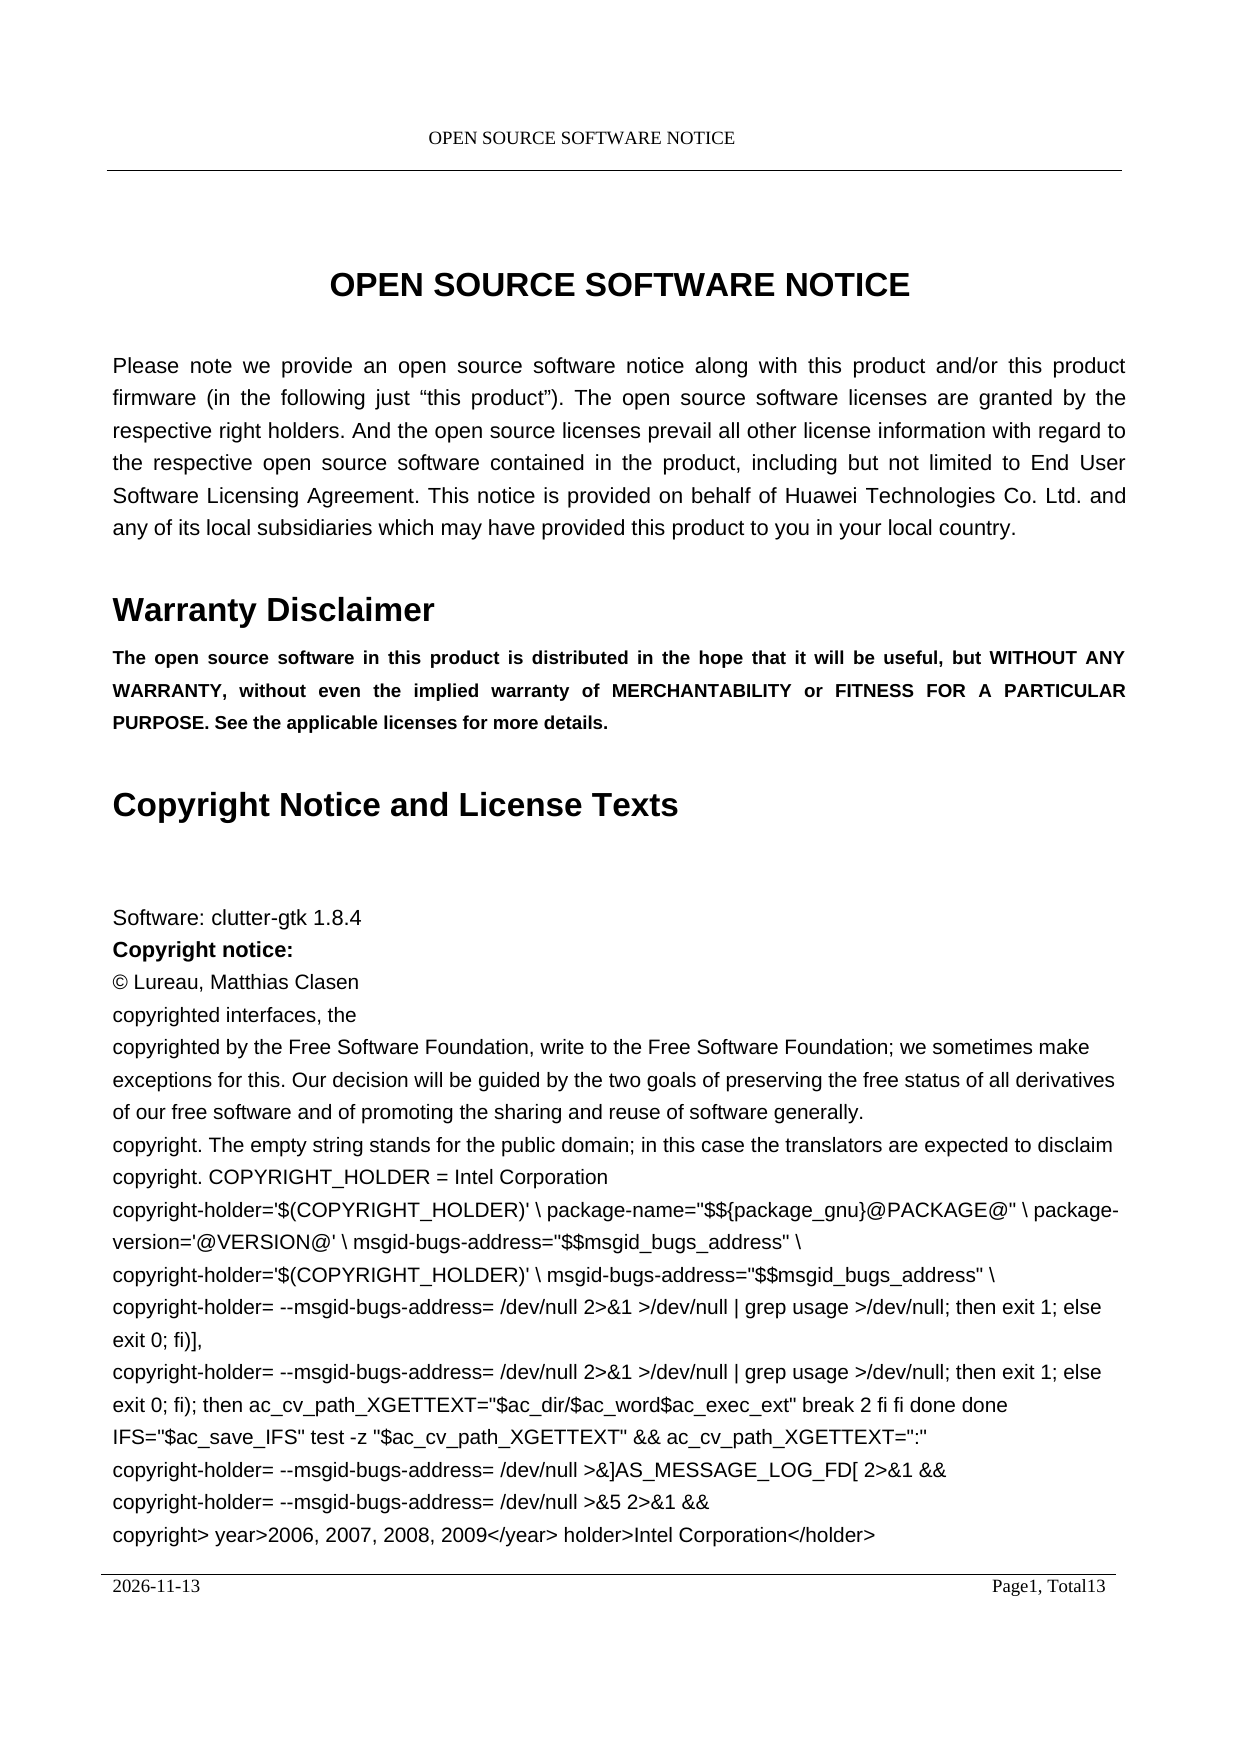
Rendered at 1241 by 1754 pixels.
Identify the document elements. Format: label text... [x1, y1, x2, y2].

text copyright. COPYRIGHT_HOLDER = Intel Corporation [112, 1161, 1128, 1193]
text Please note we provide an open source software notice along with this product and/or this product firmware (in the following just “this product”). The open source software licenses are granted by the respective right holders. And the open source licenses prevail all other license information with regard to the respective open source software contained in the product, including but not limited to End User Software Licensing Agreement. This notice is provided on behalf of Huawei Technologies Co. Ltd. and any of its local subsidiaries which may have provided this product to you in your local country. [112, 349, 1128, 544]
text copyright-holder='$(COPYRIGHT_HOLDER)' \ msgid-bugs-address="$$msgid_bugs_address" \ [112, 1258, 1128, 1291]
text copyright-holder='$(COPYRIGHT_HOLDER)' \ package-name="$${package_gnu}@PACKAGE@" \ package-version='@VERSION@' \ msgid-bugs-address="$$msgid_bugs_address" \ [112, 1193, 1128, 1258]
text Copyright Notice and License Texts [112, 771, 1128, 836]
text copyrighted by the Free Software Foundation, write to the Free Software Foundation; we sometimes make exceptions for this. Our decision will be guided by the two goals of preserving the free status of all derivatives of our free software and of promoting the sharing and reuse of software generally. [112, 1031, 1128, 1128]
text copyright> year>2006, 2007, 2008, 2009</year> holder>Intel Corporation</holder> [112, 1518, 1128, 1551]
text copyright-holder= --msgid-bugs-address= /dev/null 2>&1 >/dev/null | grep usage >/dev/null; then exit 1; else exit 0; fi); then ac_cv_path_XGETTEXT="$ac_dir/$ac_word$ac_exec_ext" break 2 fi fi done done IFS="$ac_save_IFS" test -z "$ac_cv_path_XGETTEXT" && ac_cv_path_XGETTEXT=":" [112, 1356, 1128, 1453]
text Warranty Disclaimer [112, 576, 1128, 641]
text copyright-holder= --msgid-bugs-address= /dev/null 2>&1 >/dev/null | grep usage >/dev/null; then exit 1; else exit 0; fi)], [112, 1291, 1128, 1356]
text OPEN SOURCE SOFTWARE NOTICE [112, 251, 1128, 316]
text copyright-holder= --msgid-bugs-address= /dev/null >&5 2>&1 && [112, 1486, 1128, 1518]
text copyright-holder= --msgid-bugs-address= /dev/null >&]AS_MESSAGE_LOG_FD[ 2>&1 && [112, 1453, 1128, 1486]
text The open source software in this product is distributed in the hope that it will be useful, but WITHOUT ANY WARRANTY, without even the implied warranty of MERCHANTABILITY or FITNESS FOR A PARTICULAR PURPOSE. See the applicable licenses for more details. [112, 641, 1128, 739]
text copyright. The empty string stands for the public domain; in this case the translators are expected to disclaim [112, 1128, 1128, 1161]
text Copyright notice: [112, 933, 1128, 966]
text copyrighted interfaces, the [112, 998, 1128, 1031]
text © Lureau, Matthias Clasen [112, 966, 1128, 998]
text Software: clutter-gtk 1.8.4 [112, 901, 1128, 933]
